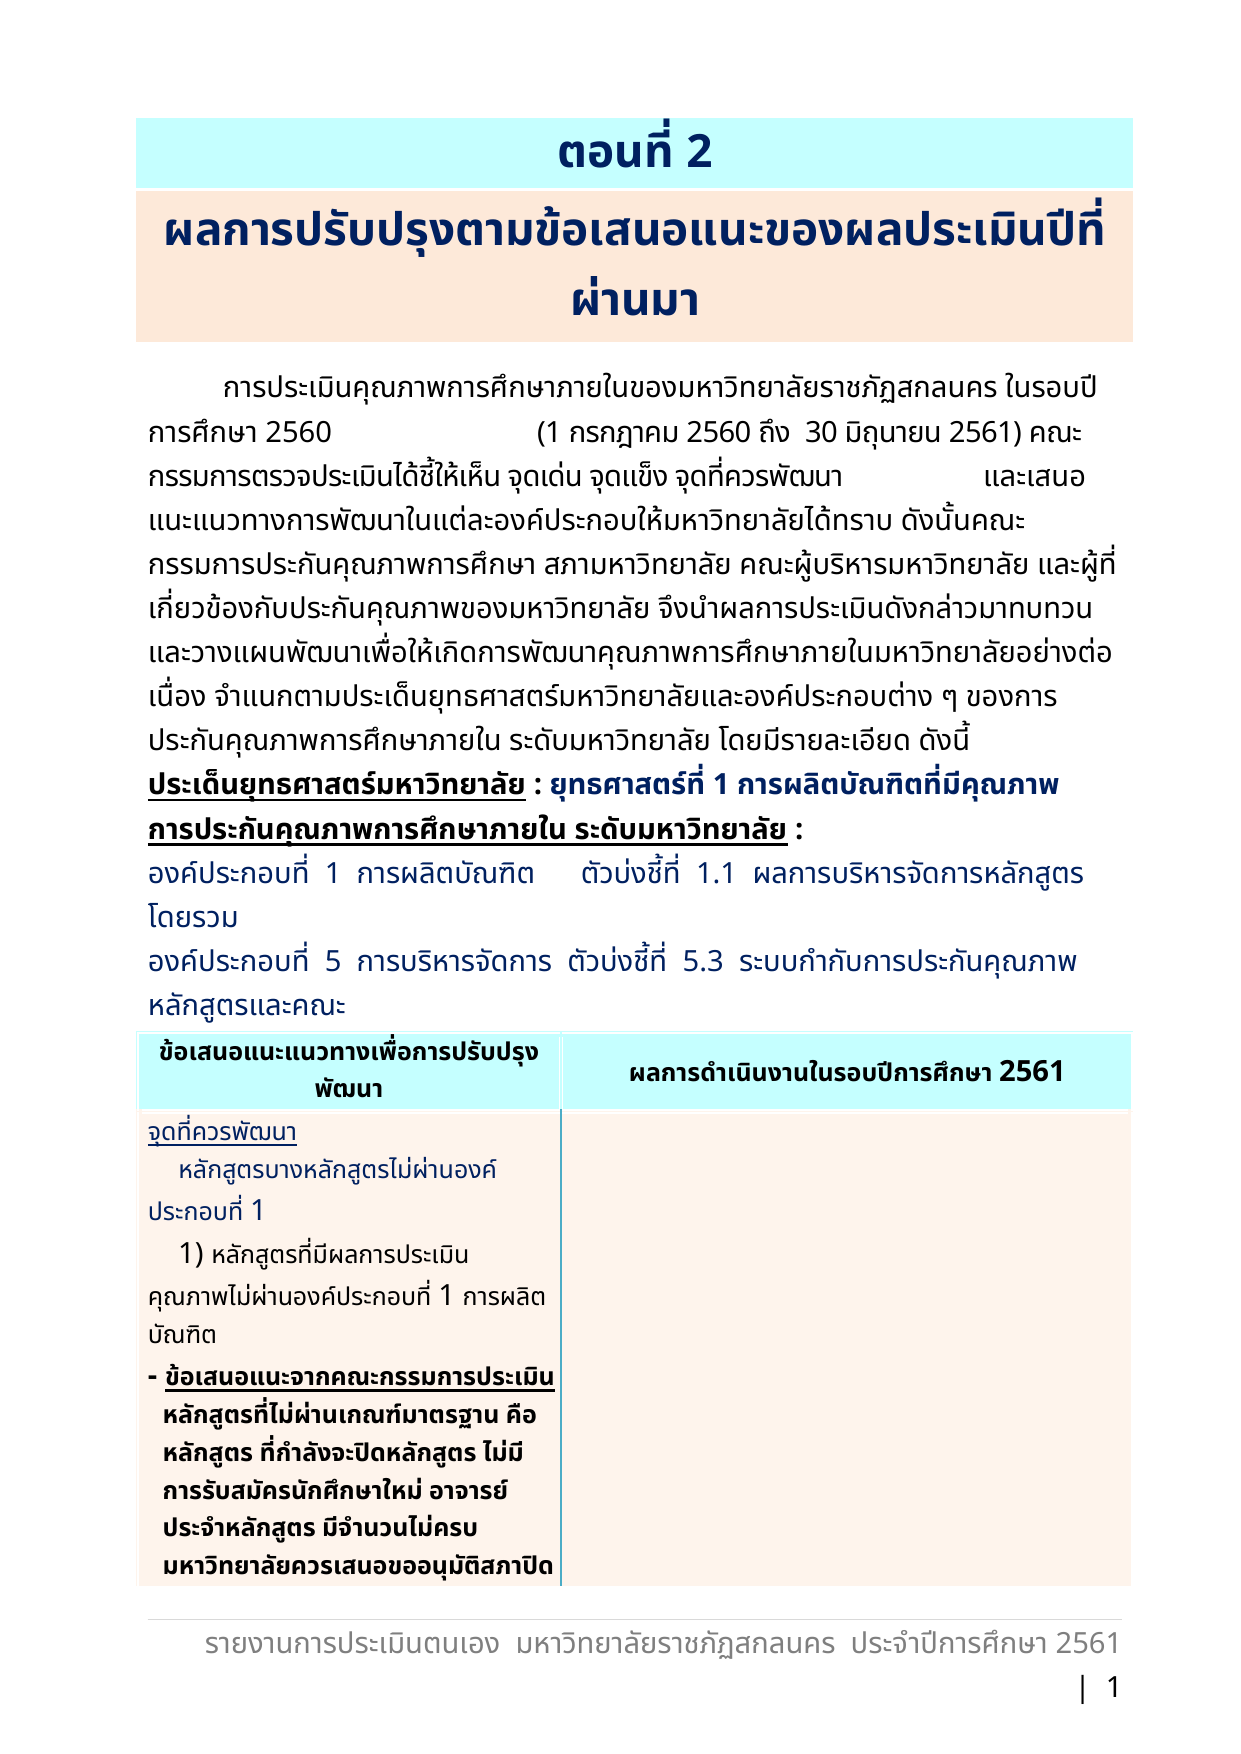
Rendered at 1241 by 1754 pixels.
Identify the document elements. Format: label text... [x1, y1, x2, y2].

text การประกันคุณภาพการศึกษาภายใน ระดับมหาวิทยาลัย : [148, 808, 1122, 852]
text องค์ประกอบที่ 1 การผลิตบัณฑิต ตัวบ่งชี้ที่ 1.1 ผลการบริหารจัดการหลักสูตรโดยรวม [148, 852, 1122, 941]
table_cell ผลการปรับปรุงตามข้อเสนอแนะของผลประเมินปีที่ผ่านมา [136, 191, 1133, 342]
text ประเด็นยุทธศาสตร์มหาวิทยาลัย : ยุทธศาสตร์ที่ 1 การผลิตบัณฑิตที่มีคุณภาพ [148, 764, 1122, 808]
table_header ตอนที่ 2 [136, 118, 1133, 188]
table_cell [136, 1109, 560, 1586]
table_cell [562, 1109, 1133, 1586]
text การประเมินคุณภาพการศึกษาภายในของมหาวิทยาลัยราชภัฏสกลนคร ในรอบปีการศึกษา 2560 (1 กรกฎาคม 2560 ถึง 30 มิถุนายน 2561) คณะกรรมการตรวจประเมินได้ชี้ให้เห็น จุดเด่น จุดแข็ง จุดที่ควรพัฒนา และเสนอแนะแนวทางการพัฒนาในแต่ละองค์ประกอบให้มหาวิทยาลัยได้ทราบ ดังนั้นคณะกรรมการประกันคุณภาพการศึกษา สภามหาวิทยาลัย คณะผู้บริหารมหาวิทยาลัย และผู้ที่เกี่ยวข้องกับประกันคุณภาพของมหาวิทยาลัย จึงนำผลการประเมินดังกล่าวมาทบทวน และวางแผนพัฒนาเพื่อให้เกิดการพัฒนาคุณภาพการศึกษาภายในมหาวิทยาลัยอย่างต่อเนื่อง จำแนกตามประเด็นยุทธศาสตร์มหาวิทยาลัยและองค์ประกอบต่าง ๆ ของการประกันคุณภาพการศึกษาภายใน ระดับมหาวิทยาลัย โดยมีรายละเอียด ดังนี้ [148, 367, 1122, 764]
text องค์ประกอบที่ 5 การบริหารจัดการ ตัวบ่งชี้ที่ 5.3 ระบบกำกับการประกันคุณภาพหลักสูตรและคณะ [148, 941, 1122, 1029]
table_header ผลการดำเนินงานในรอบปีการศึกษา 2561 [561, 1033, 1131, 1109]
table_header ข้อเสนอแนะแนวทางเพื่อการปรับปรุงพัฒนา [136, 1031, 561, 1109]
